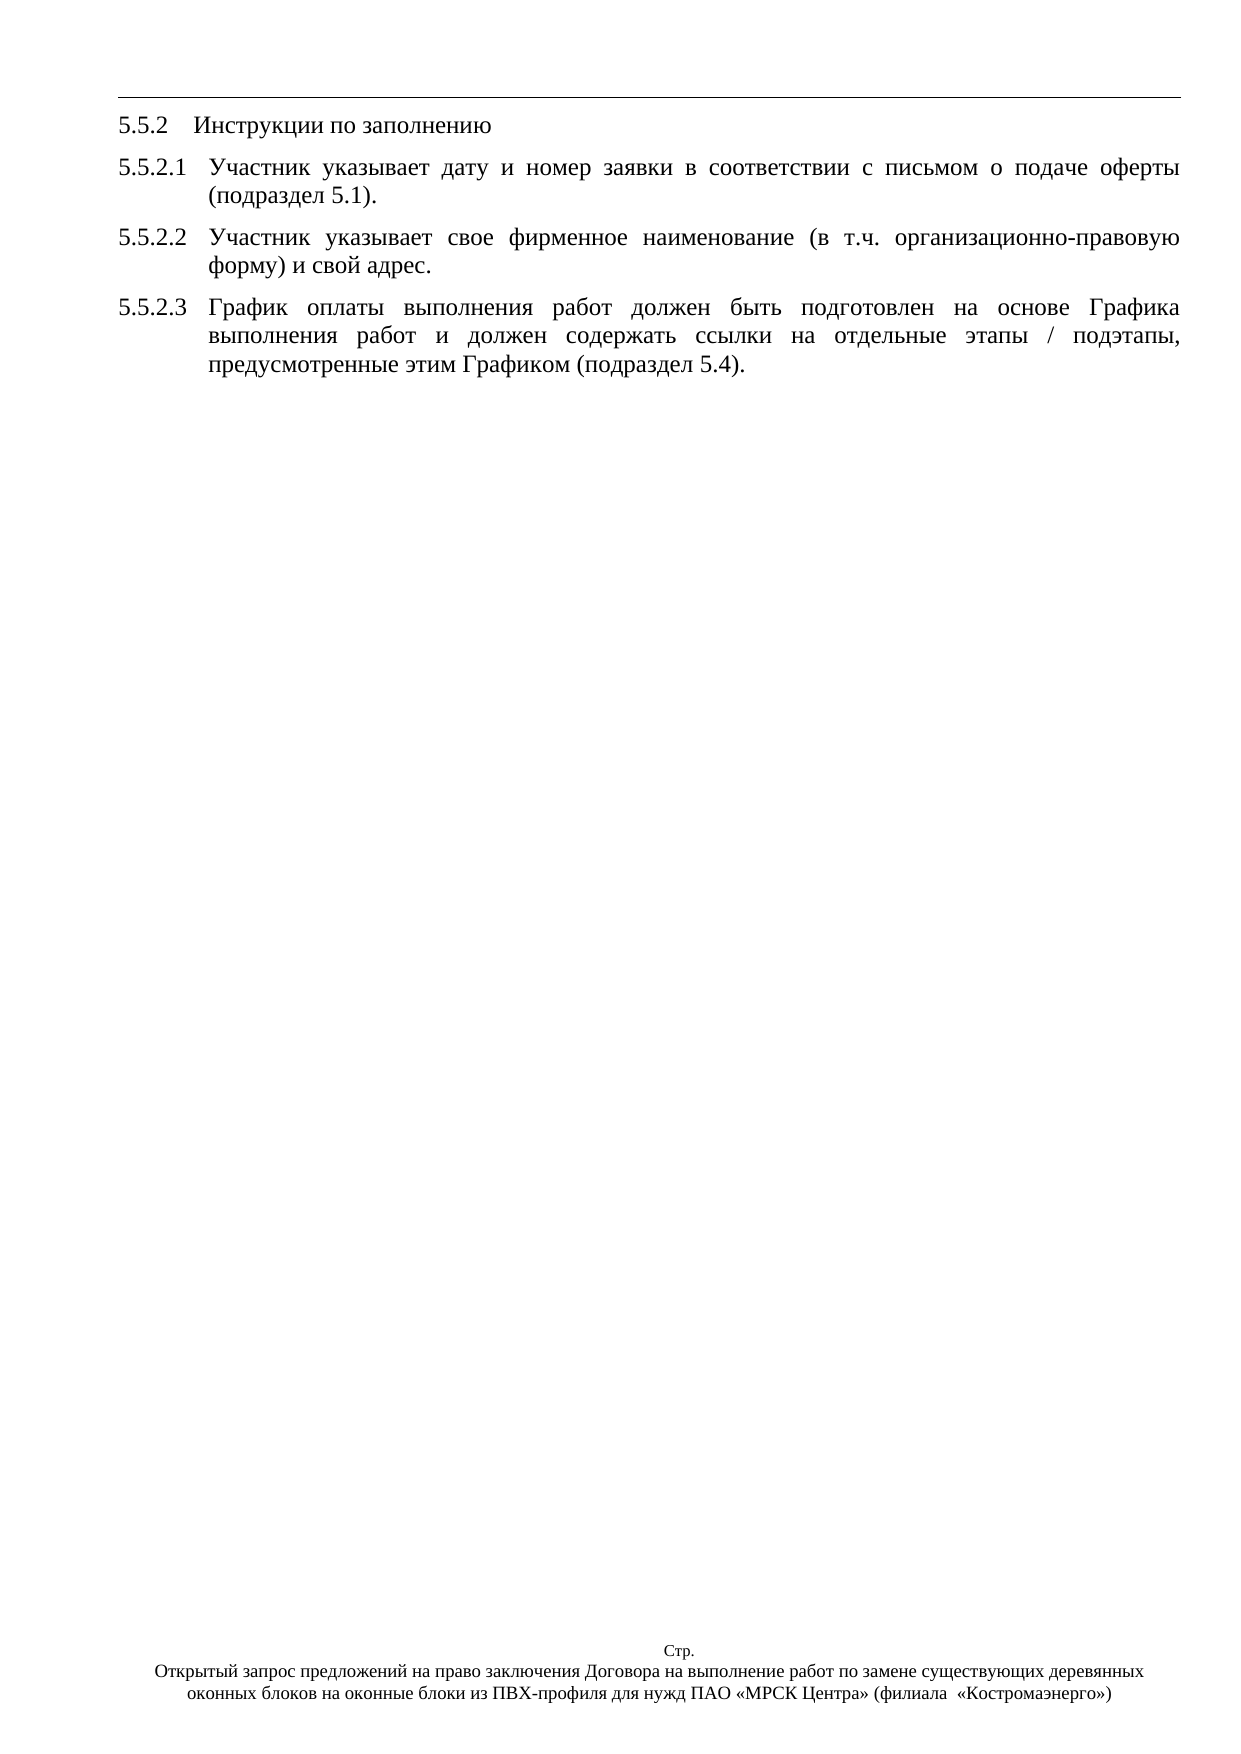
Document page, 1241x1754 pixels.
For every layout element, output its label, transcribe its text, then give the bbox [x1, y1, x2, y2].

list График оплаты выполнения работ должен быть подготовлен на основе Графика выполнения работ и должен содержать ссылки на отдельные этапы / подэтапы, предусмотренные этим Графиком (подраздел 5.4). [118, 292, 1181, 378]
list Участник указывает свое фирменное наименование (в т.ч. организационно-правовую форму) и свой адрес. [118, 222, 1181, 279]
subtitle Инструкции по заполнению [118, 111, 1181, 139]
list Участник указывает дату и номер заявки в соответствии с письмом о подаче оферты (подраздел 5.1). [118, 152, 1181, 209]
